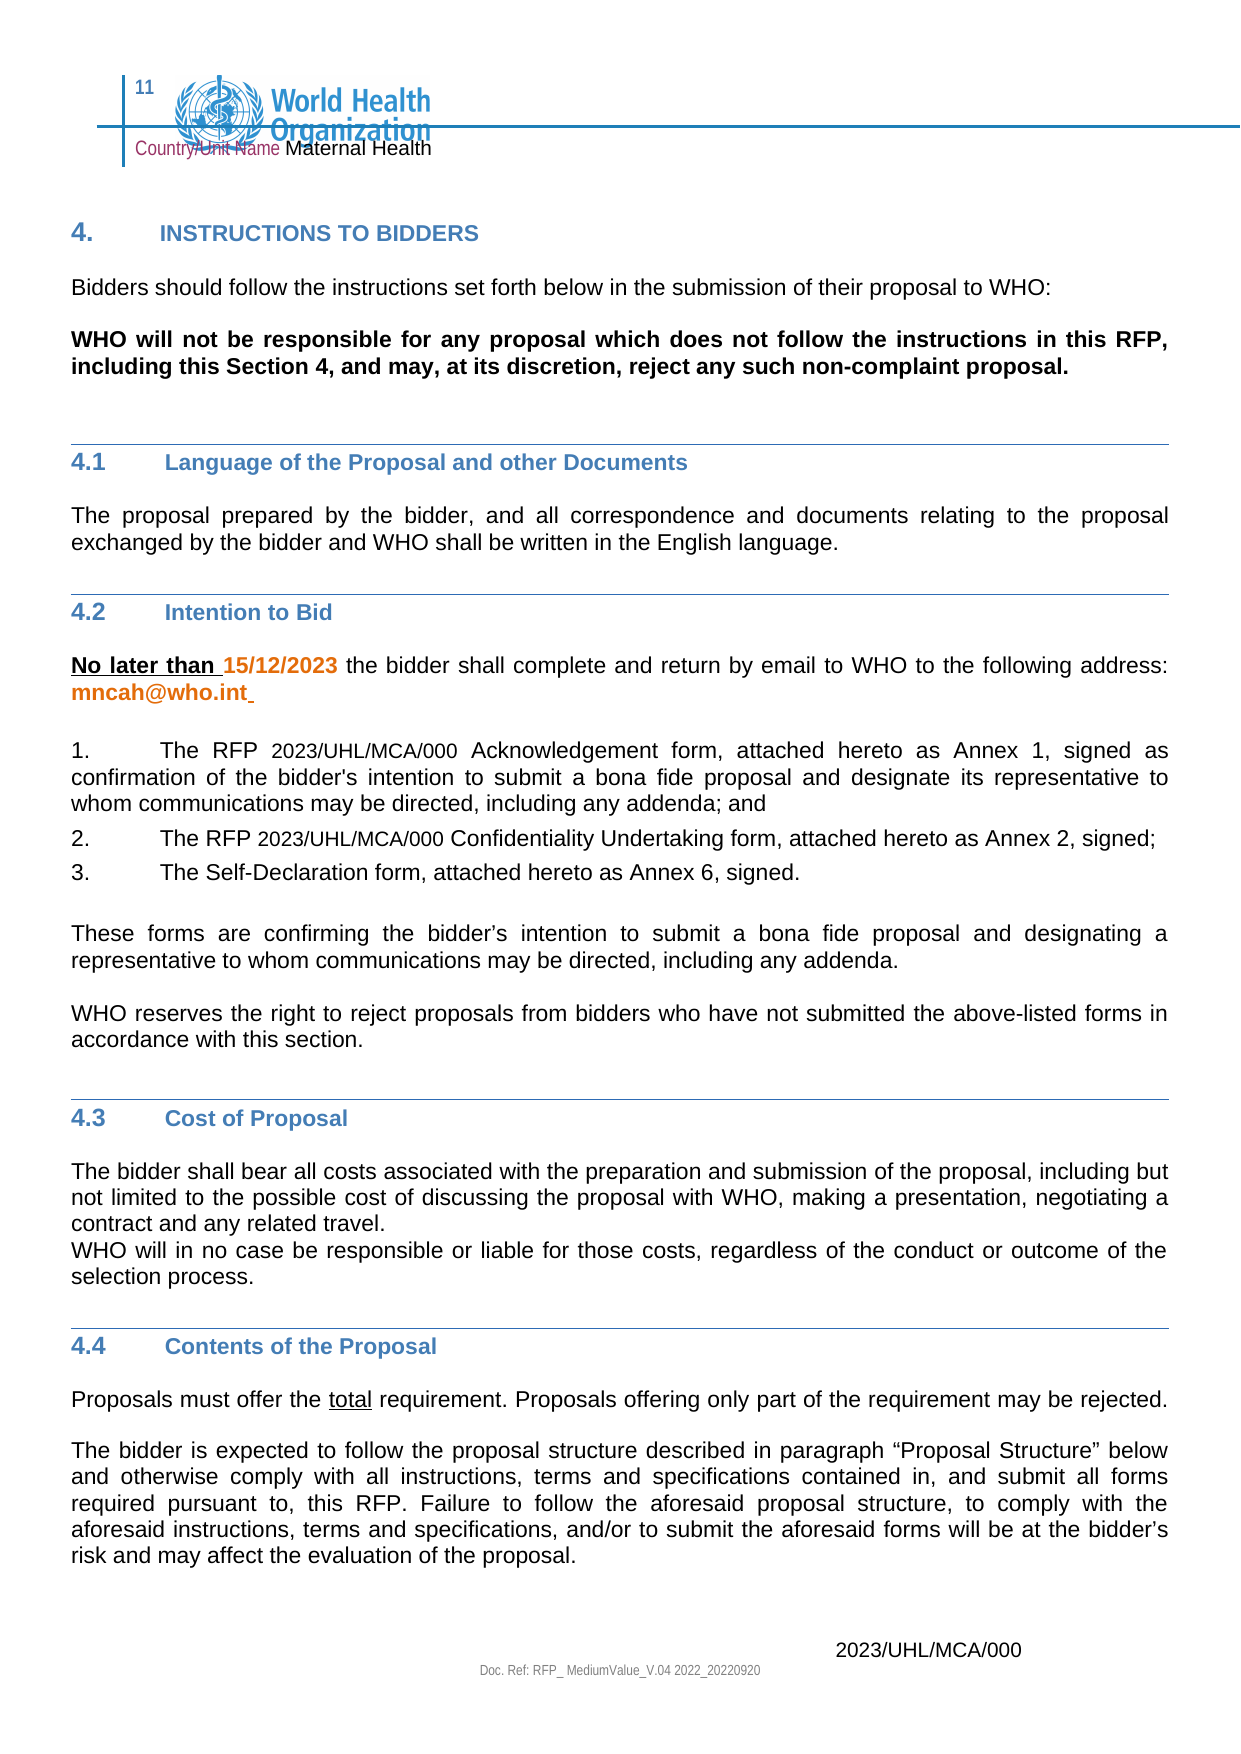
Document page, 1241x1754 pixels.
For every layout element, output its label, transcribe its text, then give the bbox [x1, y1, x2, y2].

picture [288, 143, 292, 154]
subtitle Intention to Bid [71, 595, 1169, 626]
list The RFP Confidentiality Undertaking form, attached hereto as Annex 2, signed; [71, 825, 1169, 851]
text Bidders should follow the instructions set forth below in the submission of their proposal to WHO: [71, 274, 1169, 300]
list The RFP Acknowledgement form, attached hereto as Annex 1, signed as confirmation of the bidder's intention to submit a bona fide proposal and designate its representative to whom communications may be directed, including any addenda; and [71, 737, 1169, 816]
picture [237, 144, 242, 154]
text Proposals must offer the total requirement. Proposals offering only part of the requirement may be rejected. [71, 1386, 1169, 1437]
picture [175, 75, 430, 125]
text WHO will in no case be responsible or liable for those costs, regardless of the conduct or outcome of the selection process. [71, 1237, 1169, 1289]
picture [375, 148, 382, 154]
picture [423, 145, 428, 154]
text No later than 15/12/2023 the bidder shall complete and return by email to WHO to the following address: mncah@who.int [71, 652, 1169, 705]
text The bidder is expected to follow the proposal structure described in paragraph “Proposal Structure” below and otherwise comply with all instructions, terms and specifications contained in, and submit all forms required pursuant to, this RFP. Failure to follow the aforesaid proposal structure, to comply with the aforesaid instructions, terms and specifications, and/or to submit the aforesaid forms will be at the bidder’s risk and may affect the evaluation of the proposal. [71, 1437, 1169, 1568]
subtitle Instructions To Bidders [71, 216, 1169, 247]
subtitle Contents of the Proposal [71, 1329, 1169, 1360]
subtitle Language of the Proposal and other Documents [71, 445, 1169, 476]
list The Self-Declaration form, attached hereto as Annex 6, signed. [71, 859, 1169, 886]
text WHO will not be responsible for any proposal which does not follow the instructions in this RFP, including this Section 4, and may, at its discretion, reject any such non-complaint proposal. [71, 326, 1169, 379]
picture [295, 144, 299, 154]
text WHO reserves the right to reject proposals from bidders who have not submitted the above-listed forms in accordance with this section. [71, 999, 1169, 1052]
picture [175, 128, 430, 154]
subtitle Cost of Proposal [71, 1100, 1169, 1131]
text The proposal prepared by the bidder, and all correspondence and documents relating to the proposal exchanged by the bidder and WHO shall be written in the English language. [71, 502, 1169, 555]
text These forms are confirming the bidder’s intention to submit a bona fide proposal and designating a representative to whom communications may be directed, including any addenda. [71, 920, 1169, 973]
picture [341, 145, 346, 154]
text The bidder shall bear all costs associated with the preparation and submission of the proposal, including but not limited to the possible cost of discussing the proposal with WHO, making a presentation, negotiating a contract and any related travel. [71, 1158, 1169, 1237]
